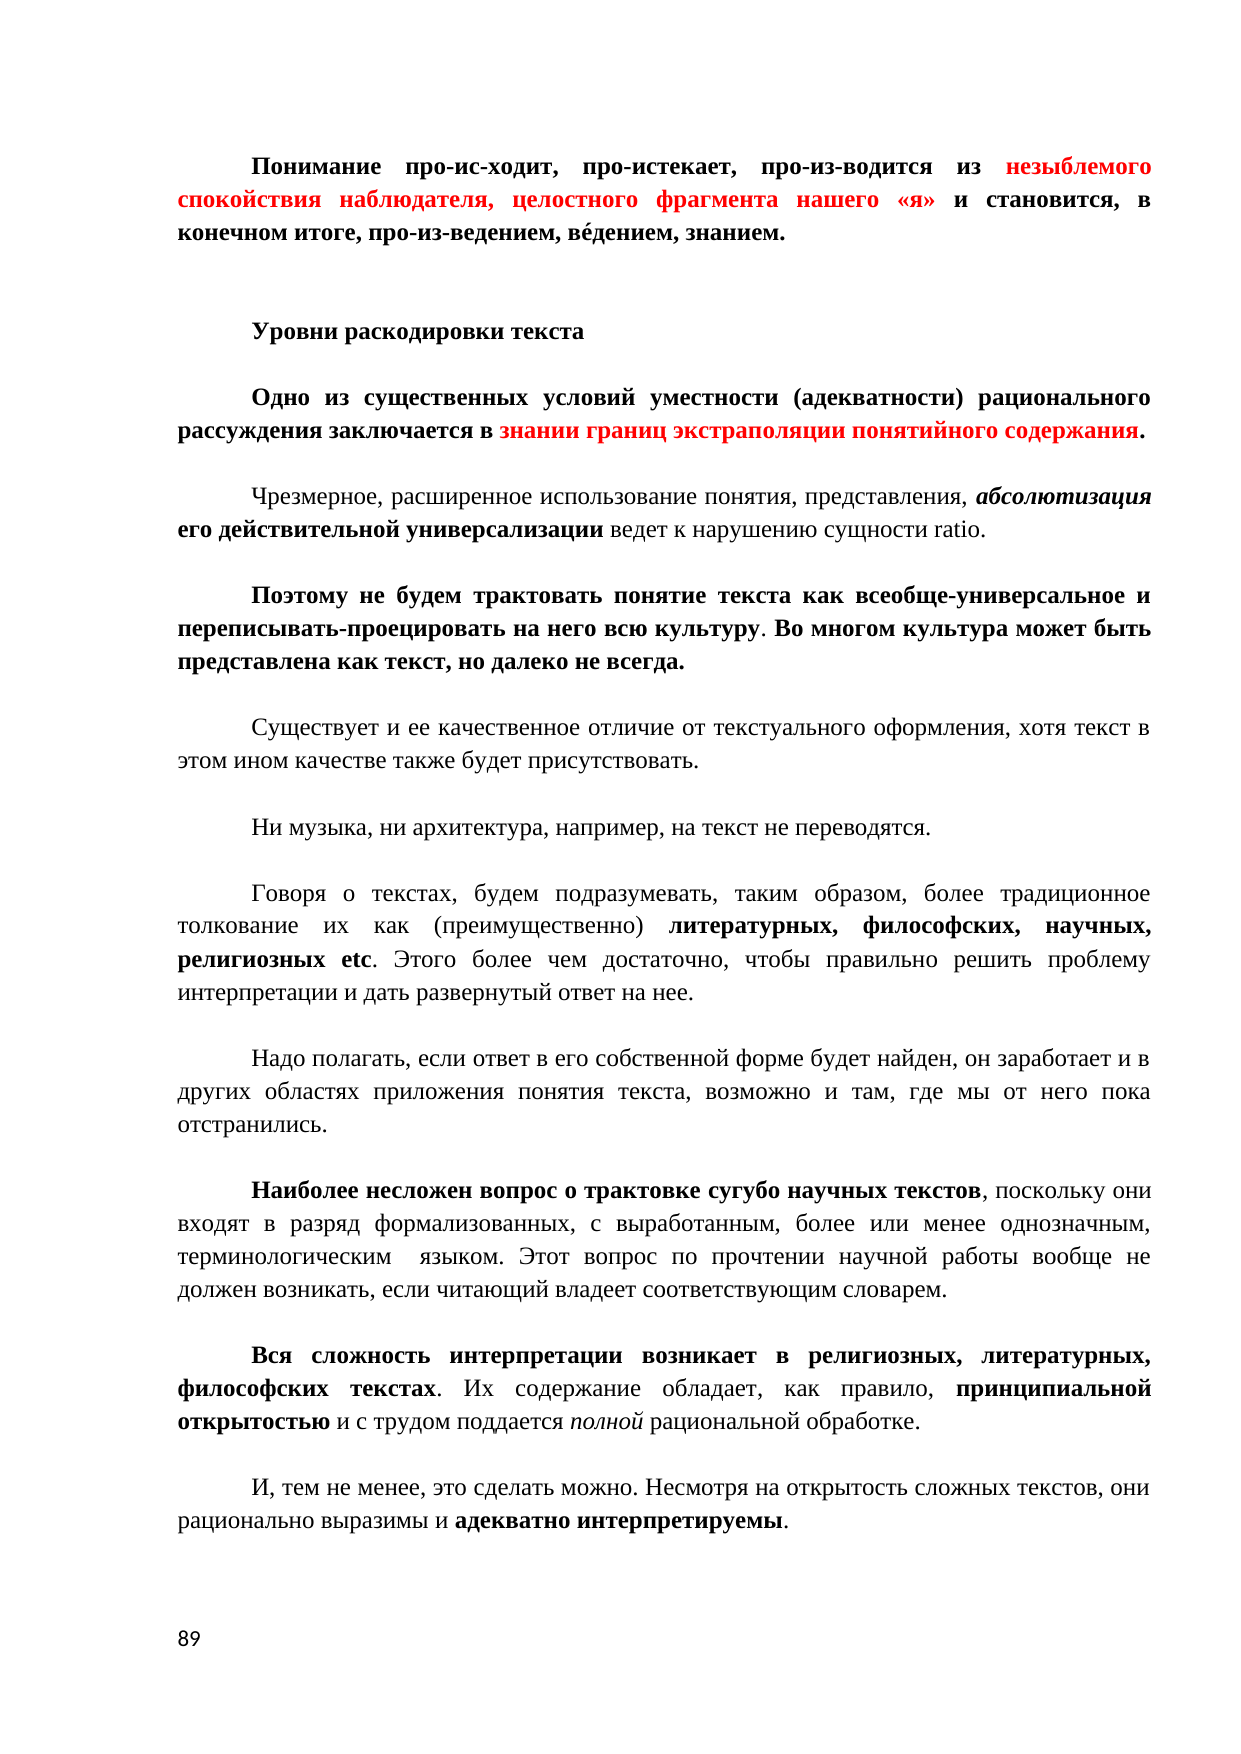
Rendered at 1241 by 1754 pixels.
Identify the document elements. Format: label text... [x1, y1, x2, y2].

text Говоря о текстах, будем подразумевать, таким образом, более традиционное толкование их как (преимущественно) литературных, философских, научных, религиозных etc. Этого более чем достаточно, чтобы правильно решить проблему интерпретации и дать развернутый ответ на нее. [177, 878, 1152, 1005]
text Уровни раскодировки текста [177, 316, 1152, 345]
text Наиболее несложен вопрос о трактовке сугубо научных текстов, поскольку они входят в разряд формализованных, с выработанным, более или менее однозначным, терминологическим языком. Этот вопрос по прочтении научной работы вообще не должен возникать, если читающий владеет соответствующим словарем. [177, 1175, 1152, 1303]
text Существует и ее качественное отличие от текстуального оформления, хотя текст в этом ином качестве также будет присутствовать. [177, 712, 1152, 774]
text Ни музыка, ни архитектура, например, на текст не переводятся. [177, 812, 1152, 840]
text Чрезмерное, расширенное использование понятия, представления, абсолютизация его действительной универсализации ведет к нарушению сущности ratio. [177, 481, 1152, 543]
text Поэтому не будем трактовать понятие текста как всеобще-универсальное и переписывать-проецировать на него всю культуру. Во многом культура может быть представлена как текст, но далеко не всегда. [177, 580, 1152, 675]
text И, тем не менее, это сделать можно. Несмотря на открытость сложных текстов, они рационально выразимы и адекватно интерпретируемы. [177, 1472, 1152, 1534]
text Надо полагать, если ответ в его собственной форме будет найден, он заработает и в других областях приложения понятия текста, возможно и там, где мы от него пока отстранились. [177, 1043, 1152, 1137]
text Вся сложность интерпретации возникает в религиозных, литературных, философских текстах. Их содержание обладает, как правило, принципиальной открытостью и с трудом поддается полной рациональной обработке. [177, 1340, 1152, 1435]
text Понимание про-ис-ходит, про-истекает, про-из-водится из незыблемого спокойствия наблюдателя, целостного фрагмента нашего «я» и становится, в конечном итоге, про-из-ведением, вéдением, знанием. [177, 151, 1152, 246]
text Одно из существенных условий уместности (адекватности) рационального рассуждения заключается в знании границ экстраполяции понятийного содержания. [177, 382, 1152, 444]
